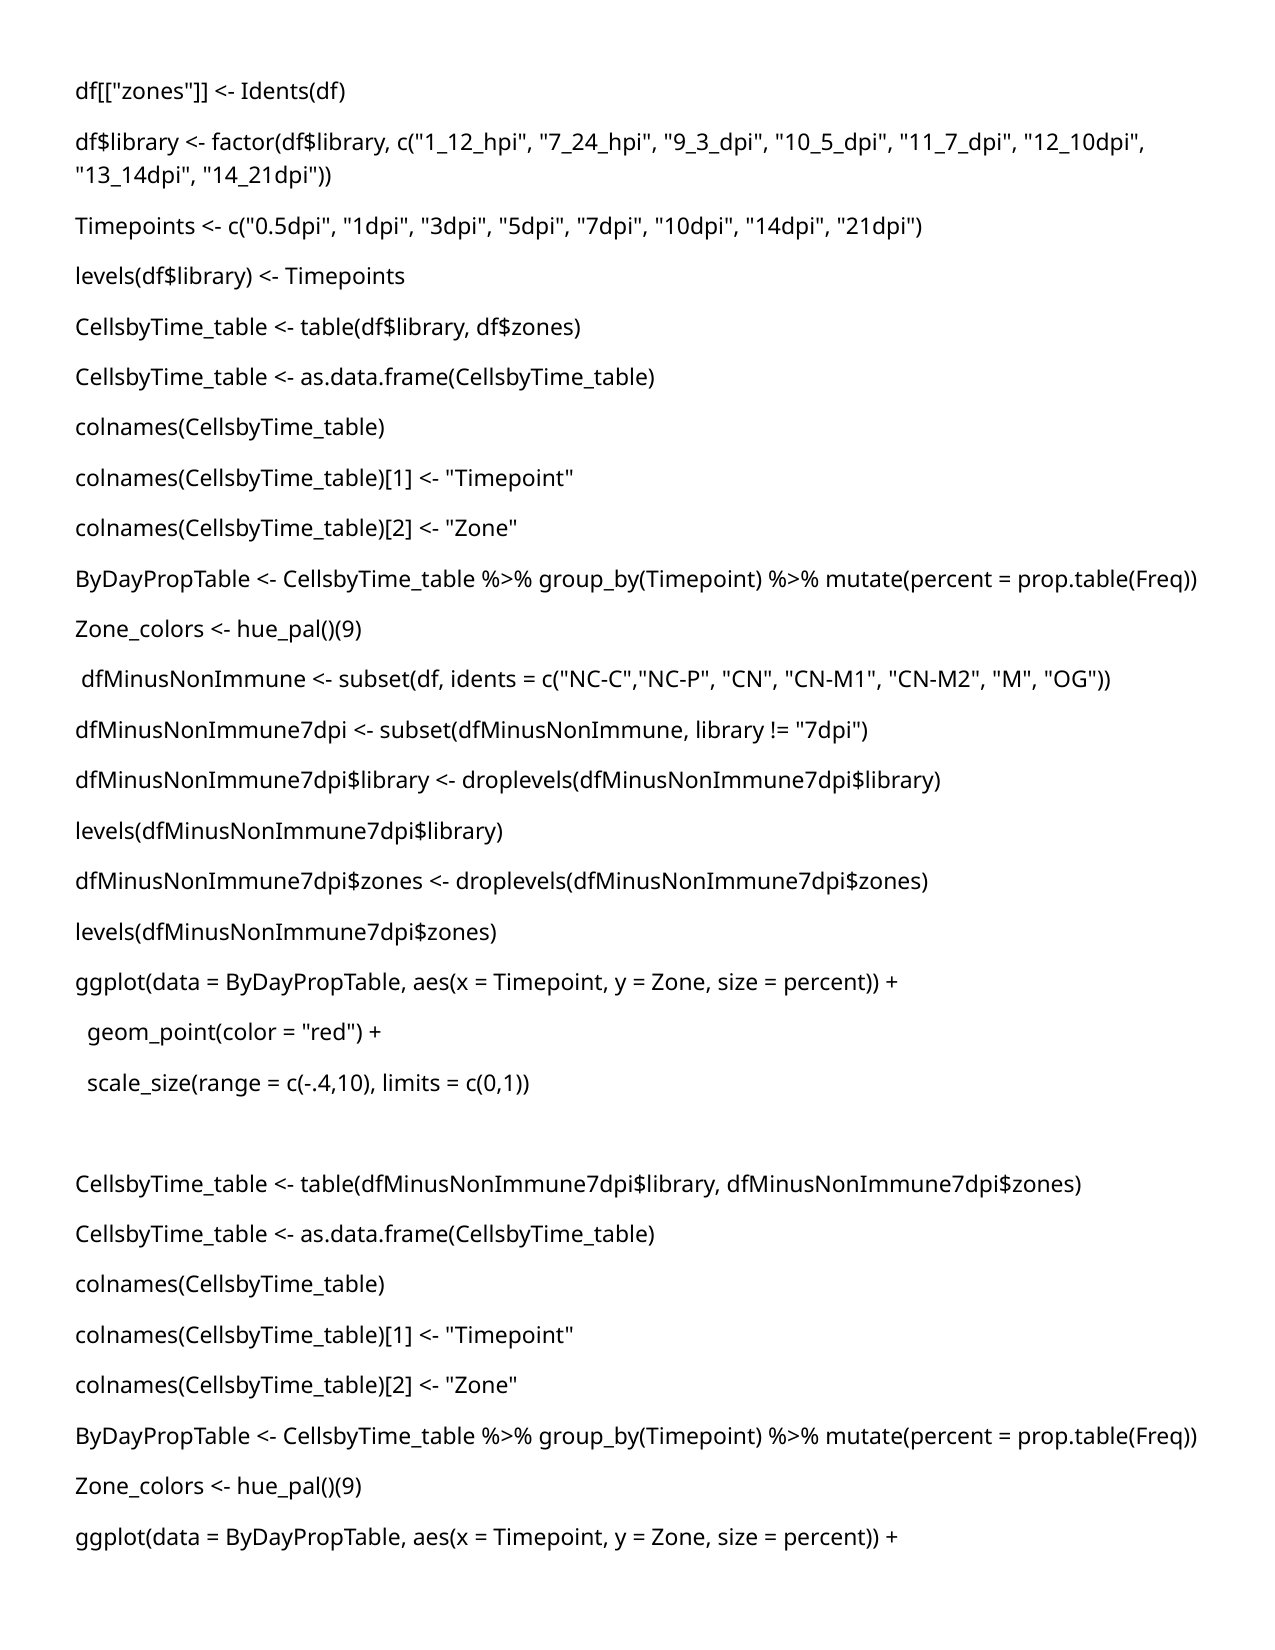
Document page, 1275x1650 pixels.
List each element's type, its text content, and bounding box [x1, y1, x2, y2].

text scale_size(range = c(-.4,10), limits = c(0,1)) [75, 1067, 1200, 1098]
text colnames(CellsbyTime_table)[2] <- "Zone" [75, 512, 1200, 543]
text df[["zones"]] <- Idents(df) [75, 75, 1200, 106]
text CellsbyTime_table <- as.data.frame(CellsbyTime_table) [75, 361, 1200, 392]
text df$library <- factor(df$library, c("1_12_hpi", "7_24_hpi", "9_3_dpi", "10_5_dpi", "11_7_dpi", "12_10dpi", "13_14dpi", "14_21dpi")) [75, 125, 1200, 190]
text levels(df$library) <- Timepoints [75, 260, 1200, 291]
text Timepoints <- c("0.5dpi", "1dpi", "3dpi", "5dpi", "7dpi", "10dpi", "14dpi", "21dpi") [75, 209, 1200, 241]
text colnames(CellsbyTime_table)[2] <- "Zone" [75, 1369, 1200, 1400]
text colnames(CellsbyTime_table) [75, 1268, 1200, 1299]
text Zone_colors <- hue_pal()(9) [75, 613, 1200, 644]
text dfMinusNonImmune7dpi$library <- droplevels(dfMinusNonImmune7dpi$library) [75, 764, 1200, 795]
text colnames(CellsbyTime_table)[1] <- "Timepoint" [75, 1319, 1200, 1350]
text geom_point(color = "red") + [75, 1016, 1200, 1047]
text dfMinusNonImmune <- subset(df, idents = c("NC-C","NC-P", "CN", "CN-M1", "CN-M2", "M", "OG")) [75, 663, 1200, 694]
text CellsbyTime_table <- as.data.frame(CellsbyTime_table) [75, 1218, 1200, 1249]
text colnames(CellsbyTime_table) [75, 411, 1200, 442]
text CellsbyTime_table <- table(df$library, df$zones) [75, 310, 1200, 342]
text ByDayPropTable <- CellsbyTime_table %>% group_by(Timepoint) %>% mutate(percent = prop.table(Freq)) [75, 562, 1200, 594]
text ggplot(data = ByDayPropTable, aes(x = Timepoint, y = Zone, size = percent)) + [75, 966, 1200, 997]
text levels(dfMinusNonImmune7dpi$zones) [75, 915, 1200, 947]
text ggplot(data = ByDayPropTable, aes(x = Timepoint, y = Zone, size = percent)) + [75, 1520, 1200, 1552]
text ByDayPropTable <- CellsbyTime_table %>% group_by(Timepoint) %>% mutate(percent = prop.table(Freq)) [75, 1419, 1200, 1451]
text dfMinusNonImmune7dpi$zones <- droplevels(dfMinusNonImmune7dpi$zones) [75, 865, 1200, 896]
text dfMinusNonImmune7dpi <- subset(dfMinusNonImmune, library != "7dpi") [75, 714, 1200, 745]
text Zone_colors <- hue_pal()(9) [75, 1470, 1200, 1501]
text levels(dfMinusNonImmune7dpi$library) [75, 814, 1200, 846]
text CellsbyTime_table <- table(dfMinusNonImmune7dpi$library, dfMinusNonImmune7dpi$zones) [75, 1167, 1200, 1199]
text colnames(CellsbyTime_table)[1] <- "Timepoint" [75, 462, 1200, 493]
